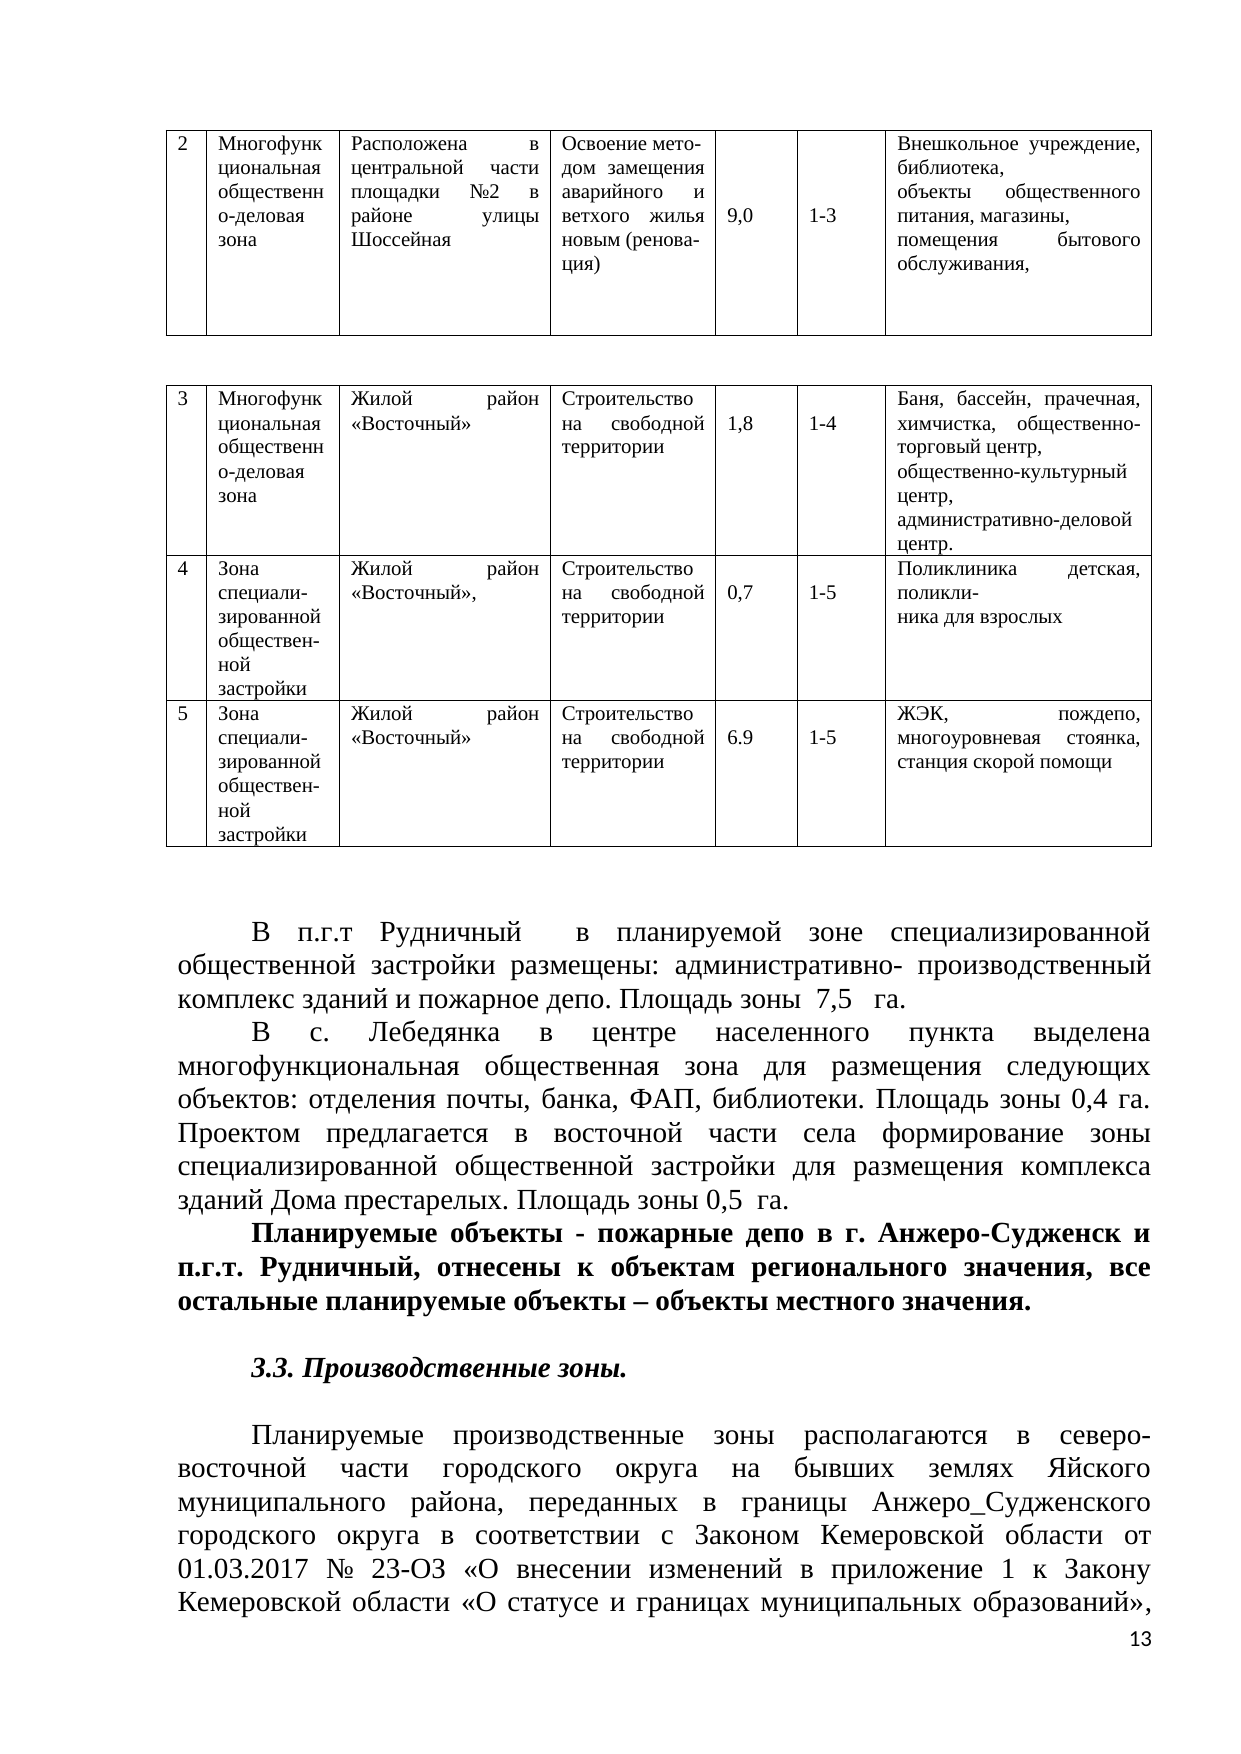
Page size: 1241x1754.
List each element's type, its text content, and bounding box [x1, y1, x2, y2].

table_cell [207, 131, 339, 335]
text В п.г.т Рудничный в планируемой зоне специализированной общественной застройки размещены: административно- производственный комплекс зданий и пожарное депо. Площадь зоны 7,5 га. [177, 914, 1152, 1014]
text 3.3. Производственные зоны. [177, 1350, 1152, 1383]
table_cell Строительство на свободной территории [551, 701, 715, 846]
table_header Жилой район «Восточный» [340, 386, 550, 555]
text В с. Лебедянка в центре населенного пункта выделена многофункциональная общественная зона для размещения следующих объектов: отделения почты, банка, ФАП, библиотеки. Площадь зоны 0,4 га. Проектом предлагается в восточной части села формирование зоны специализированной общественной застройки для размещения комплекса зданий Дома престарелых. Площадь зоны 0,5 га. [177, 1014, 1152, 1216]
text Планируемые объекты - пожарные депо в г. Анжеро-Судженск и п.г.т. Рудничный, отнесены к объектам регионального значения, все остальные планируемые объекты – объекты местного значения. [177, 1216, 1152, 1316]
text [177, 1417, 1152, 1618]
table_cell 6.9 [716, 701, 797, 846]
table_cell Строительство на свободной территории [551, 556, 715, 700]
table_cell 2 [167, 131, 206, 335]
table_header 1,8 [716, 386, 797, 555]
table_cell Внешкольное учреждение, библиотека, объекты общественного питания, магазины, помещения бытового обслуживания, [886, 131, 1151, 335]
table_header 1-4 [798, 386, 885, 555]
table_cell 5 [167, 701, 206, 846]
table_cell 4 [167, 556, 206, 700]
table_cell Зона специали-зированной обществен-ной застройки [207, 701, 339, 846]
table_cell Жилой район «Восточный», [340, 556, 550, 700]
table_cell 1-5 [798, 556, 885, 700]
table_cell Расположена в центральной части площадки №2 в районе улицы Шоссейная [340, 131, 550, 335]
table_cell 1-5 [798, 701, 885, 846]
table_header Строительство на свободной территории [551, 386, 715, 555]
table_header Баня, бассейн, прачечная, химчистка, общественно-торговый центр, общественно-культурный центр, административно-деловой центр. [886, 386, 1151, 555]
table_header Многофункциональная общественно-деловая зона [207, 386, 339, 555]
table_cell 9,0 [716, 131, 797, 335]
table_cell 0,7 [716, 556, 797, 700]
table_header 3 [167, 386, 206, 555]
table_cell Жилой район «Восточный» [340, 701, 550, 846]
table_cell ЖЭК, пождепо, многоуровневая стоянка, станция скорой помощи [886, 701, 1151, 846]
table_cell Зона специали-зированной обществен-ной застройки [207, 556, 339, 700]
table_cell Освоение мето- дом замещения аварийного и ветхого жилья новым (ренова- ция) [551, 131, 715, 335]
table_cell Поликлиника детская, поликли- ника для взрослых [886, 556, 1151, 700]
table_cell 1-3 [798, 131, 885, 335]
